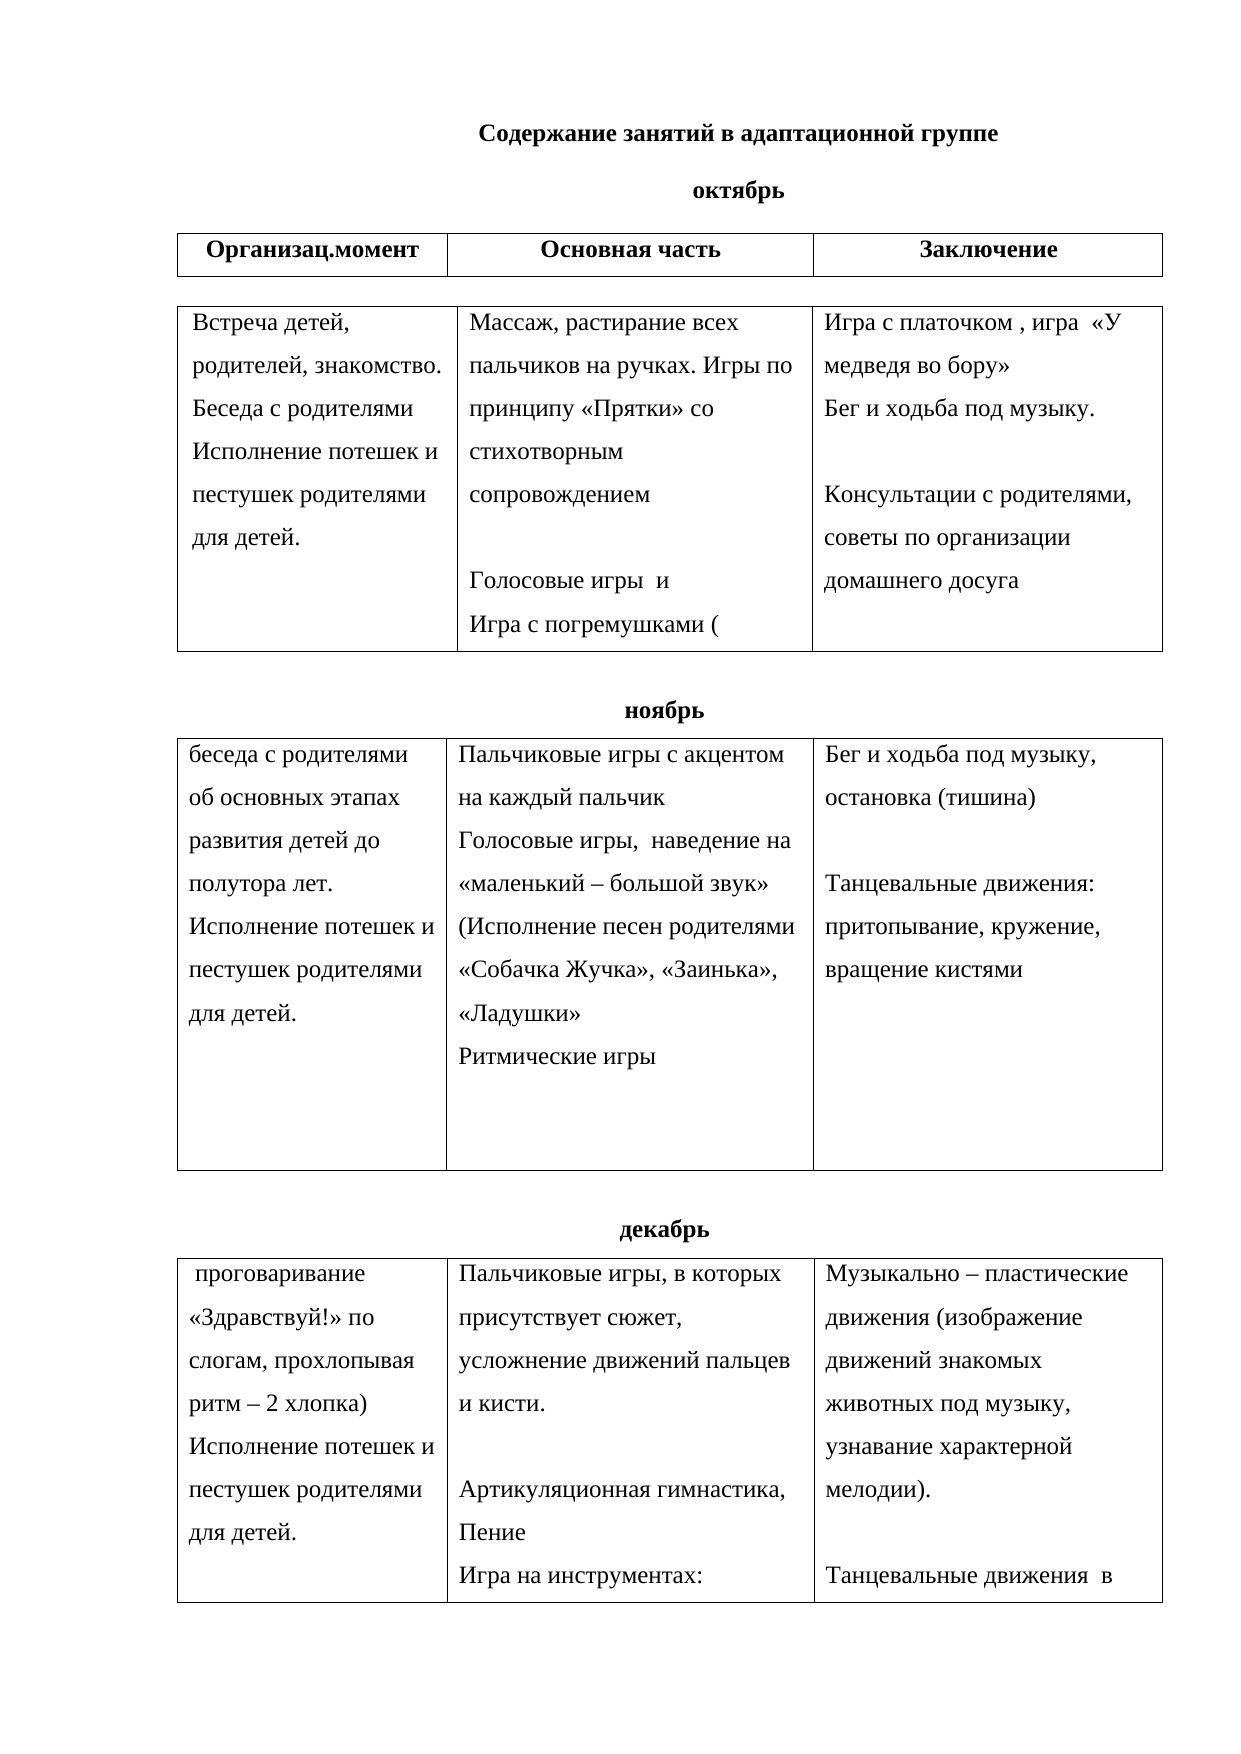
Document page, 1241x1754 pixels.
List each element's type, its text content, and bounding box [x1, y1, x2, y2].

table_header Бег и ходьба под музыку, остановка (тишина) Танцевальные движения: притопывание, кружение, вращение кистями [814, 739, 1162, 1170]
text Содержание занятий в адаптационной группе [177, 118, 1152, 147]
table_header Заключение [814, 234, 1162, 276]
table_header Пальчиковые игры с акцентом на каждый пальчик Голосовые игры, наведение на «маленький – большой звук» (Исполнение песен родителями «Собачка Жучка», «Заинька», «Ладушки» Ритмические игры [447, 739, 813, 1170]
table_header беседа с родителями об основных этапах развития детей до полутора лет. Исполнение потешек и пестушек родителями для детей. [178, 739, 446, 1170]
table_header Игра с платочком , игра «У медведя во бору» Бег и ходьба под музыку. Консультации с родителями, советы по организации домашнего досуга [813, 307, 1162, 651]
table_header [448, 1259, 814, 1602]
list декабрь [177, 1214, 1152, 1243]
text октябрь [177, 176, 1152, 204]
table_header Основная часть [448, 234, 813, 276]
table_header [815, 1259, 1162, 1602]
list ноябрь [177, 695, 1152, 723]
table_header Встреча детей, родителей, знакомство. Беседа с родителями Исполнение потешек и пестушек родителями для детей. [178, 307, 457, 651]
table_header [178, 1259, 447, 1602]
table_header Массаж, растирание всех пальчиков на ручках. Игры по принципу «Прятки» со стихотворным сопровождением Голосовые игры и Игра с погремушками ( [458, 307, 812, 651]
table_header Организац.момент [178, 234, 447, 276]
